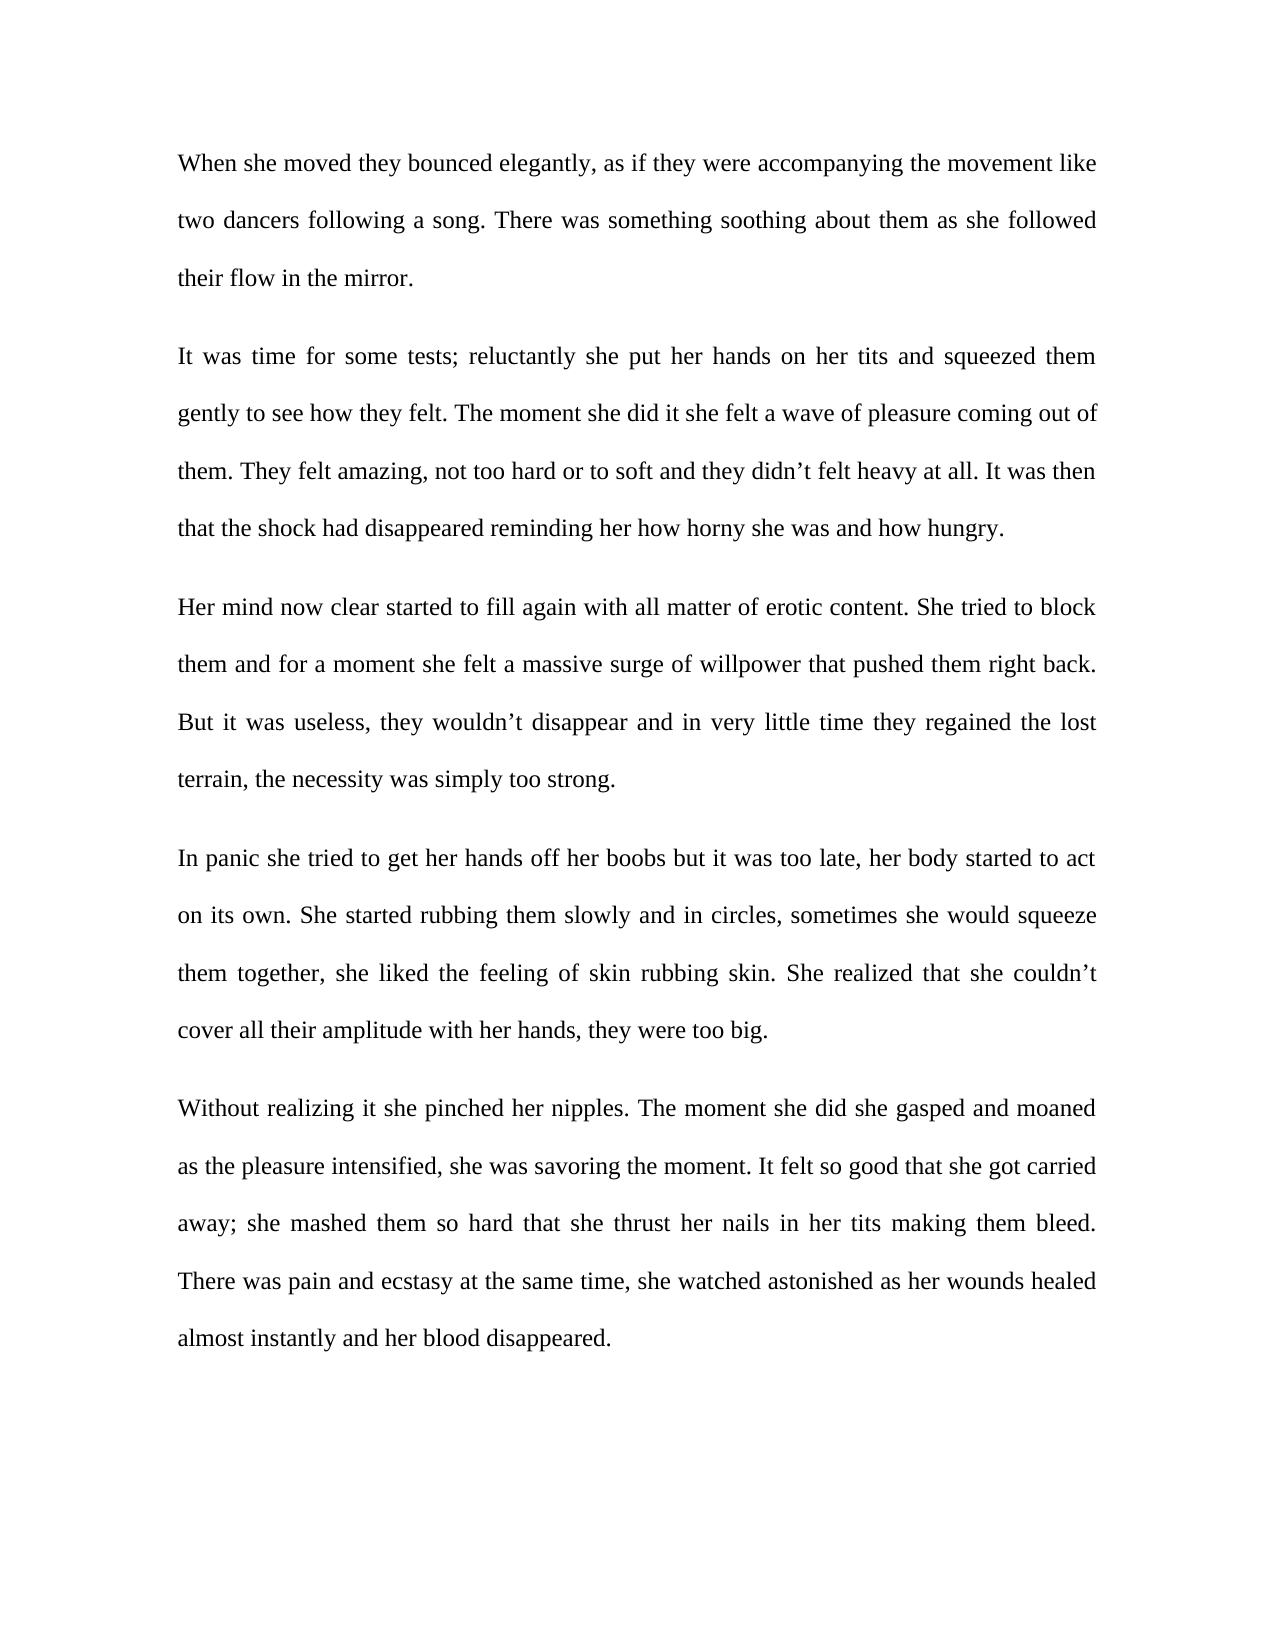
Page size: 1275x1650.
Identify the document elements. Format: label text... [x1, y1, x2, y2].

text In panic she tried to get her hands off her boobs but it was too late, her body started to act on its own. She started rubbing them slowly and in circles, sometimes she would squeeze them together, she liked the feeling of skin rubbing skin. She realized that she couldn’t cover all their amplitude with her hands, they were too big. [177, 843, 1098, 1044]
text It was time for some tests; reluctantly she put her hands on her tits and squeezed them gently to see how they felt. The moment she did it she felt a wave of pleasure coming out of them. They felt amazing, not too hard or to soft and they didn’t felt heavy at all. It was then that the shock had disappeared reminding her how horny she was and how hungry. [177, 341, 1098, 542]
text Without realizing it she pinched her nipples. The moment she did she gasped and moaned as the pleasure intensified, she was savoring the moment. It felt so good that she got carried away; she mashed them so hard that she thrust her nails in her tits making them bleed. There was pain and ecstasy at the same time, she watched astonished as her wounds healed almost instantly and her blood disappeared. [177, 1093, 1098, 1352]
text Her mind now clear started to fill again with all matter of erotic content. She tried to block them and for a moment she felt a massive surge of willpower that pushed them right back. But it was useless, they wouldn’t disappear and in very little time they regained the lost terrain, the necessity was simply too strong. [177, 592, 1098, 793]
text When she moved they bounced elegantly, as if they were accompanying the movement like two dancers following a song. There was something soothing about them as she followed their flow in the mirror. [177, 148, 1098, 291]
